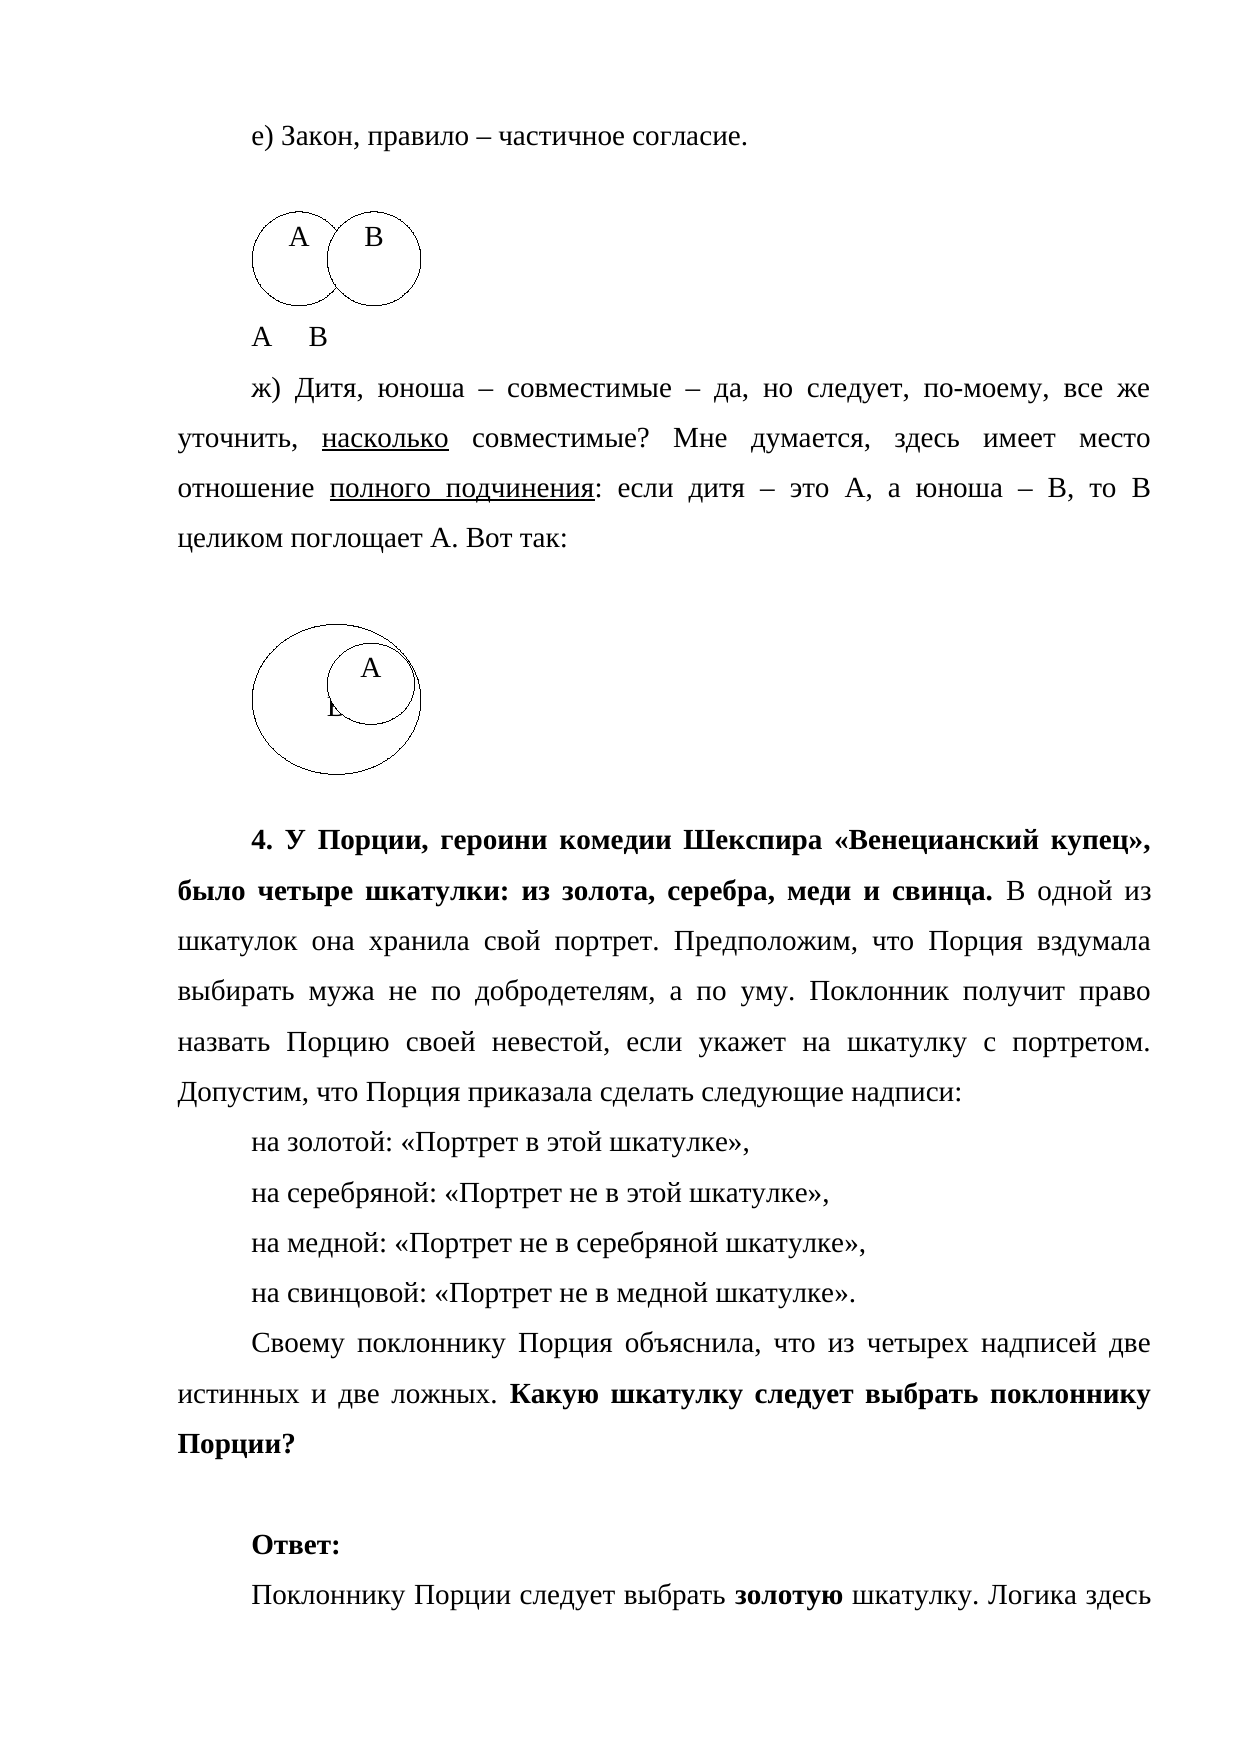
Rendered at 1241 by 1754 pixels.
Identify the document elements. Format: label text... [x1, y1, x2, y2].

text на медной: «Портрет не в серебряной шкатулке», [177, 1225, 1152, 1258]
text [177, 1577, 1152, 1611]
text е) Закон, правило – частичное согласие. [177, 118, 1152, 152]
text А В [177, 319, 1152, 353]
text на свинцовой: «Портрет не в медной шкатулке». [177, 1275, 1152, 1309]
text ж) Дитя, юноша – совместимые – да, но следует, по-моему, все же уточнить, насколько совместимые? Мне думается, здесь имеет место отношение полного подчинения: если дитя – это А, а юноша – В, то В целиком поглощает А. Вот так: [177, 370, 1152, 554]
text на золотой: «Портрет в этой шкатулке», [177, 1124, 1152, 1158]
text на серебряной: «Портрет не в этой шкатулке», [177, 1175, 1152, 1208]
text Своему поклоннику Порция объяснила, что из четырех надписей две истинных и две ложных. Какую шкатулку следует выбрать поклоннику Порции? [177, 1326, 1152, 1460]
text Ответ: [177, 1527, 1152, 1560]
text 4. У Порции, героини комедии Шекспира «Венецианский купец», было четыре шкатулки: из золота, серебра, меди и свинца. В одной из шкатулок она хранила свой портрет. Предположим, что Порция вздумала выбирать мужа не по добродетелям, а по уму. Поклонник получит право назвать Порцию своей невестой, если укажет на шкатулку с портретом. Допустим, что Порция приказала сделать следующие надписи: [177, 822, 1152, 1108]
